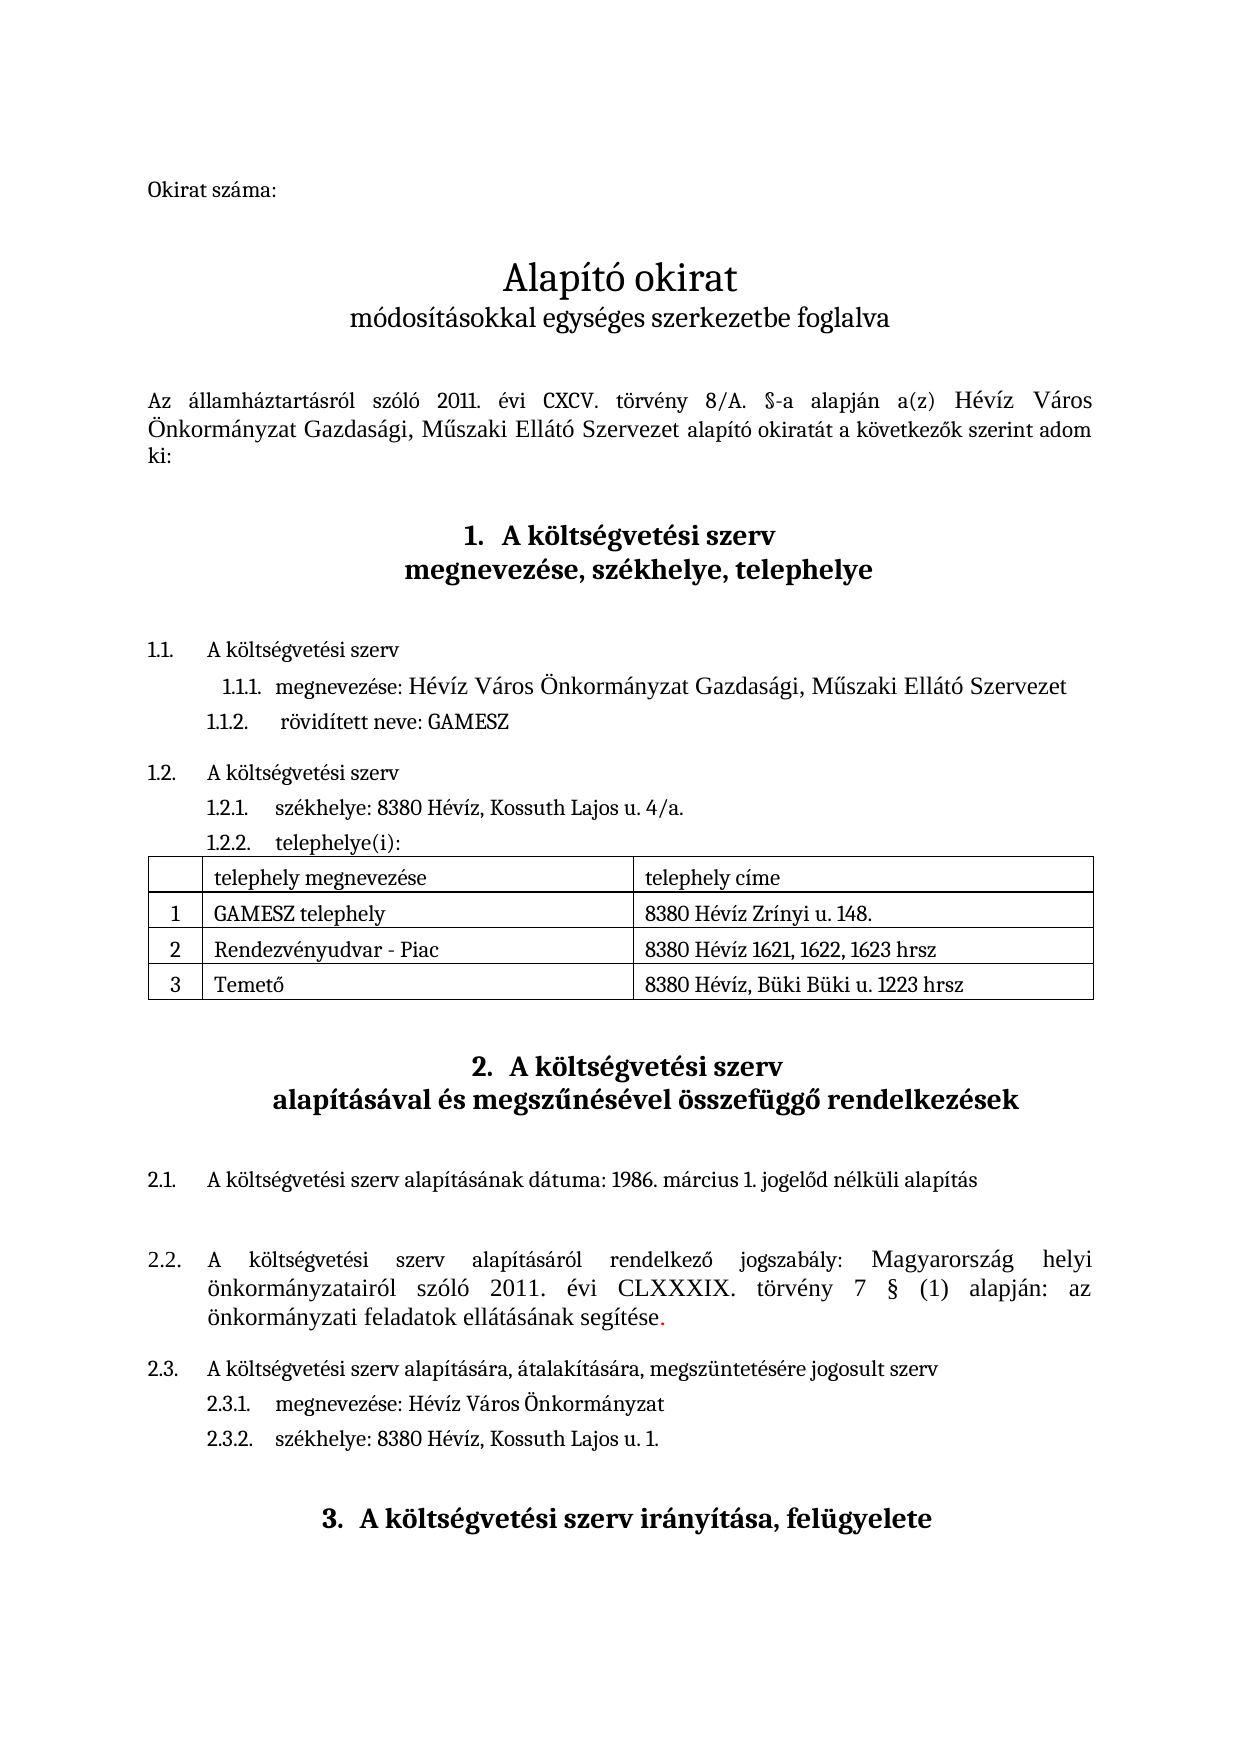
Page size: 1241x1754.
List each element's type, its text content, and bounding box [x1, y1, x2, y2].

table_cell 1 [149, 893, 202, 927]
list székhelye: 8380 Hévíz, Kossuth Lajos u. 1. [207, 1425, 1093, 1452]
list megnevezése: Hévíz Város Önkormányzat [207, 1391, 1093, 1417]
table_header telephely címe [634, 857, 1093, 891]
text Az államháztartásról szóló 2011. évi CXCV. törvény 8/A. §-a alapján a(z) Hévíz Város Önkormányzat Gazdasági, Műszaki Ellátó Szervezet alapító okiratát a következők szerint adom ki: [148, 385, 1092, 469]
list A költségvetési szerv [148, 760, 1093, 786]
list székhelye: 8380 Hévíz, Kossuth Lajos u. 4/a. [207, 795, 1093, 821]
table_cell Temető [203, 964, 633, 999]
table_cell 8380 Hévíz 1621, 1622, 1623 hrsz [634, 928, 1093, 963]
text Okirat száma: [148, 177, 1092, 203]
list A költségvetési szerv alapításáról rendelkező jogszabály: Magyarország helyi önkormányzatairól szóló 2011. évi CLXXXIX. törvény 7 § (1) alapján: az önkormányzati feladatok ellátásának segítése. [148, 1244, 1092, 1331]
table_header telephely megnevezése [203, 857, 633, 891]
table_header [149, 857, 202, 891]
text Alapító okirat módosításokkal egységes szerkezetbe foglalva [148, 253, 1092, 335]
list A költségvetési szerv alapításával és megszűnésével összefüggő rendelkezések [148, 1050, 1107, 1117]
table_cell 3 [149, 964, 202, 999]
table_cell 8380 Hévíz Zrínyi u. 148. [634, 893, 1093, 927]
list megnevezése: Hévíz Város Önkormányzat Gazdasági, Műszaki Ellátó Szervezet [223, 671, 1093, 700]
list A költségvetési szerv [148, 637, 1093, 663]
table_cell 2 [149, 928, 202, 963]
list telephelye(i): [207, 829, 1093, 856]
list A költségvetési szerv irányítása, felügyelete [148, 1502, 1107, 1535]
table_cell GAMESZ telephely [203, 893, 633, 927]
table_cell Rendezvényudvar - Piac [203, 928, 633, 963]
list rövidített neve: GAMESZ [207, 709, 1093, 735]
list A költségvetési szerv megnevezése, székhelye, telephelye [148, 519, 1093, 587]
list A költségvetési szerv alapítására, átalakítására, megszüntetésére jogosult szerv [148, 1356, 1093, 1382]
list A költségvetési szerv alapításának dátuma: 1986. március 1. jogelőd nélküli alapítás [148, 1167, 1093, 1193]
table_cell 8380 Hévíz, Büki Büki u. 1223 hrsz [634, 964, 1093, 999]
